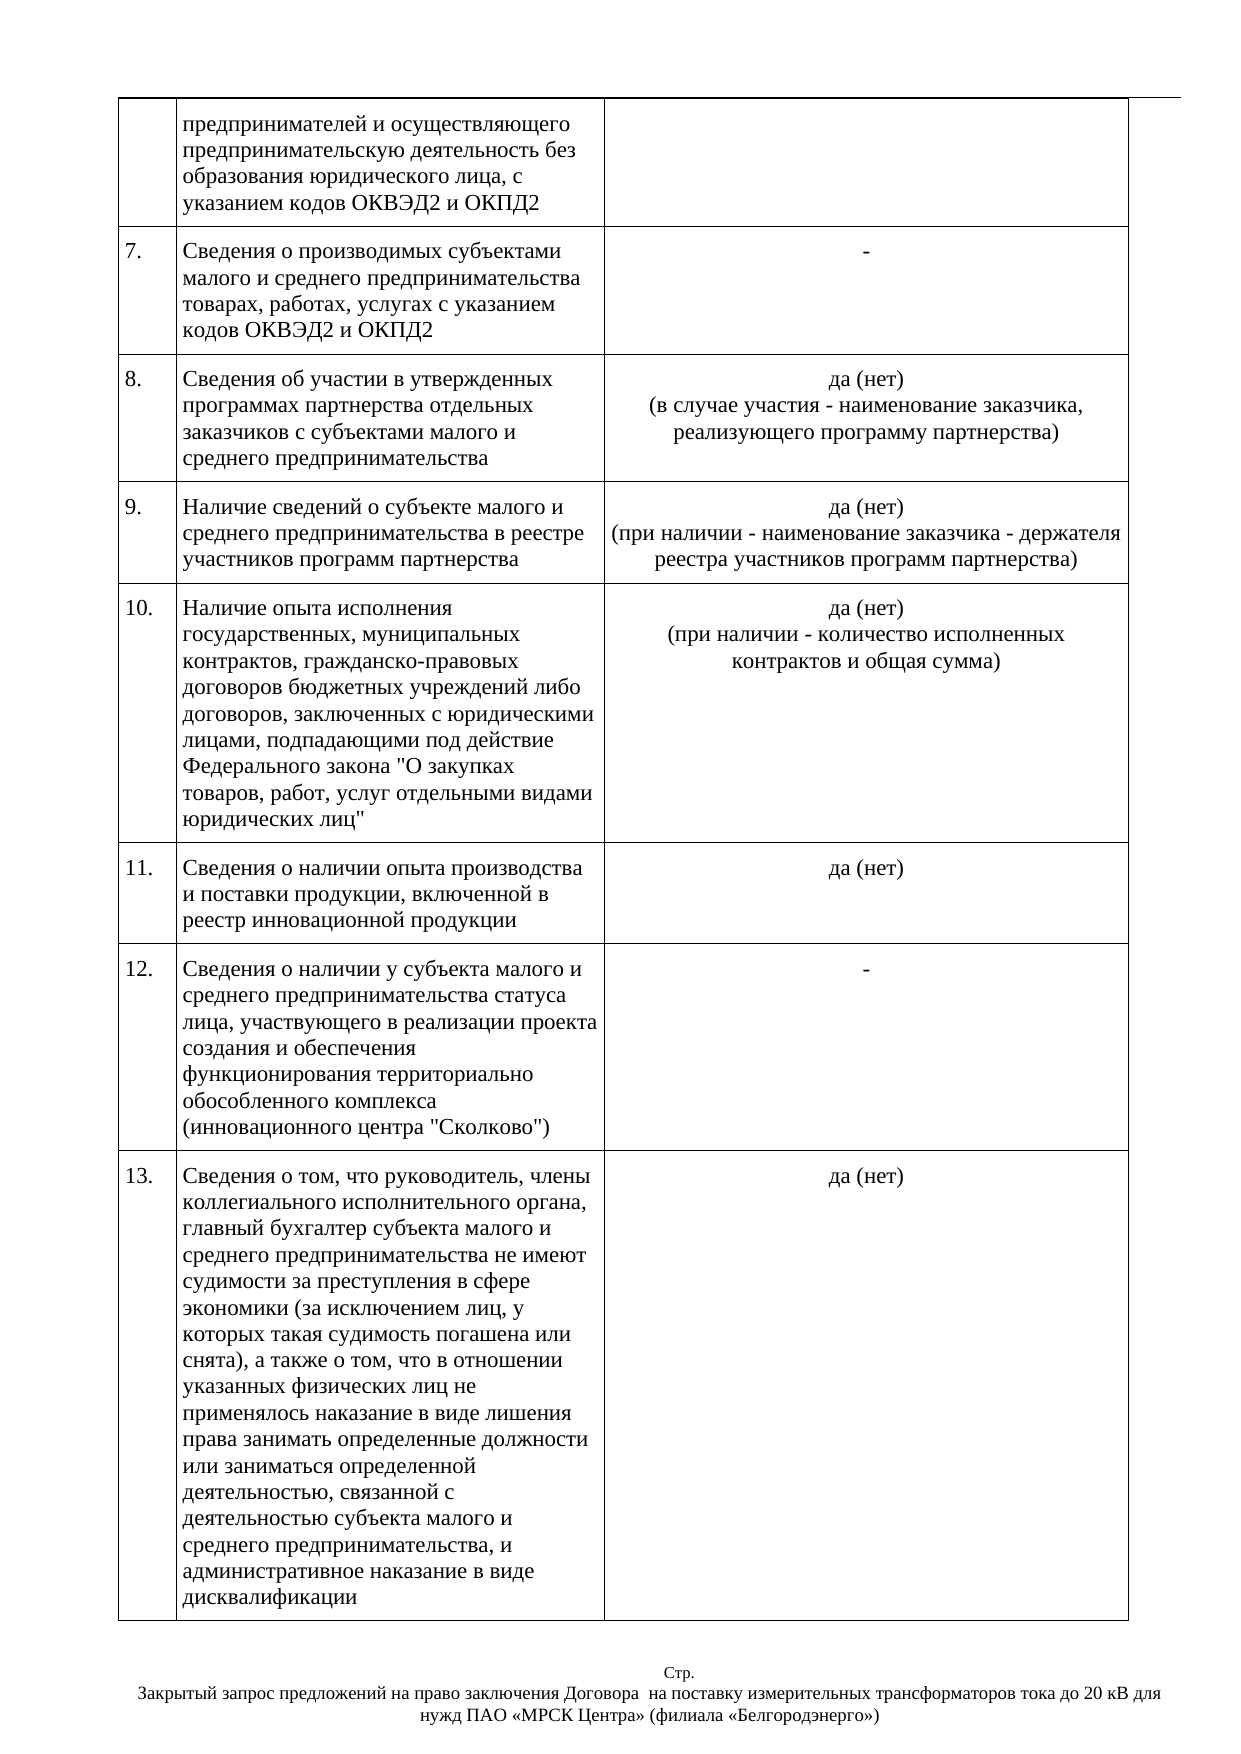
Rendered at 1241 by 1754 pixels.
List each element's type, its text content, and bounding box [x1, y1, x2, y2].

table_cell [177, 99, 604, 226]
table_cell Сведения о наличии у субъекта малого и среднего предпринимательства статуса лица, участвующего в реализации проекта создания и обеспечения функционирования территориально обособленного комплекса (инновационного центра "Сколково") [177, 944, 604, 1150]
table_cell Сведения о наличии опыта производства и поставки продукции, включенной в реестр инновационной продукции [177, 843, 604, 943]
table_cell 12. [119, 944, 176, 1150]
table_cell Наличие опыта исполнения государственных, муниципальных контрактов, гражданско-правовых договоров бюджетных учреждений либо договоров, заключенных с юридическими лицами, подпадающими под действие Федерального закона "О закупках товаров, работ, услуг отдельными видами юридических лиц" [177, 584, 604, 842]
table_cell - [605, 944, 1128, 1150]
table_cell 6. [119, 99, 176, 226]
table_cell да (нет) [605, 1151, 1128, 1620]
table_cell да (нет) [605, 843, 1128, 943]
table_cell Сведения о производимых субъектами малого и среднего предпринимательства товарах, работах, услугах с указанием кодов ОКВЭД2 и ОКПД2 [177, 227, 604, 353]
table_cell 8. [119, 355, 176, 481]
table_cell 9. [119, 482, 176, 582]
table_cell 10. [119, 584, 176, 842]
table_cell да (нет) (при наличии - наименование заказчика - держателя реестра участников программ партнерства) [605, 482, 1128, 582]
table_cell Наличие сведений о субъекте малого и среднего предпринимательства в реестре участников программ партнерства [177, 482, 604, 582]
table_cell да (нет) (при наличии - количество исполненных контрактов и общая сумма) [605, 584, 1128, 842]
table_cell 11. [119, 843, 176, 943]
table_cell - [605, 99, 1128, 226]
table_cell 7. [119, 227, 176, 353]
table_cell да (нет) (в случае участия - наименование заказчика, реализующего программу партнерства) [605, 355, 1128, 481]
table_cell Сведения о том, что руководитель, члены коллегиального исполнительного органа, главный бухгалтер субъекта малого и среднего предпринимательства не имеют судимости за преступления в сфере экономики (за исключением лиц, у которых такая судимость погашена или снята), а также о том, что в отношении указанных физических лиц не применялось наказание в виде лишения права занимать определенные должности или заниматься определенной деятельностью, связанной с деятельностью субъекта малого и среднего предпринимательства, и административное наказание в виде дисквалификации [177, 1151, 604, 1620]
table_cell 13. [119, 1151, 176, 1620]
table_cell Сведения об участии в утвержденных программах партнерства отдельных заказчиков с субъектами малого и среднего предпринимательства [177, 355, 604, 481]
table_cell - [605, 227, 1128, 353]
